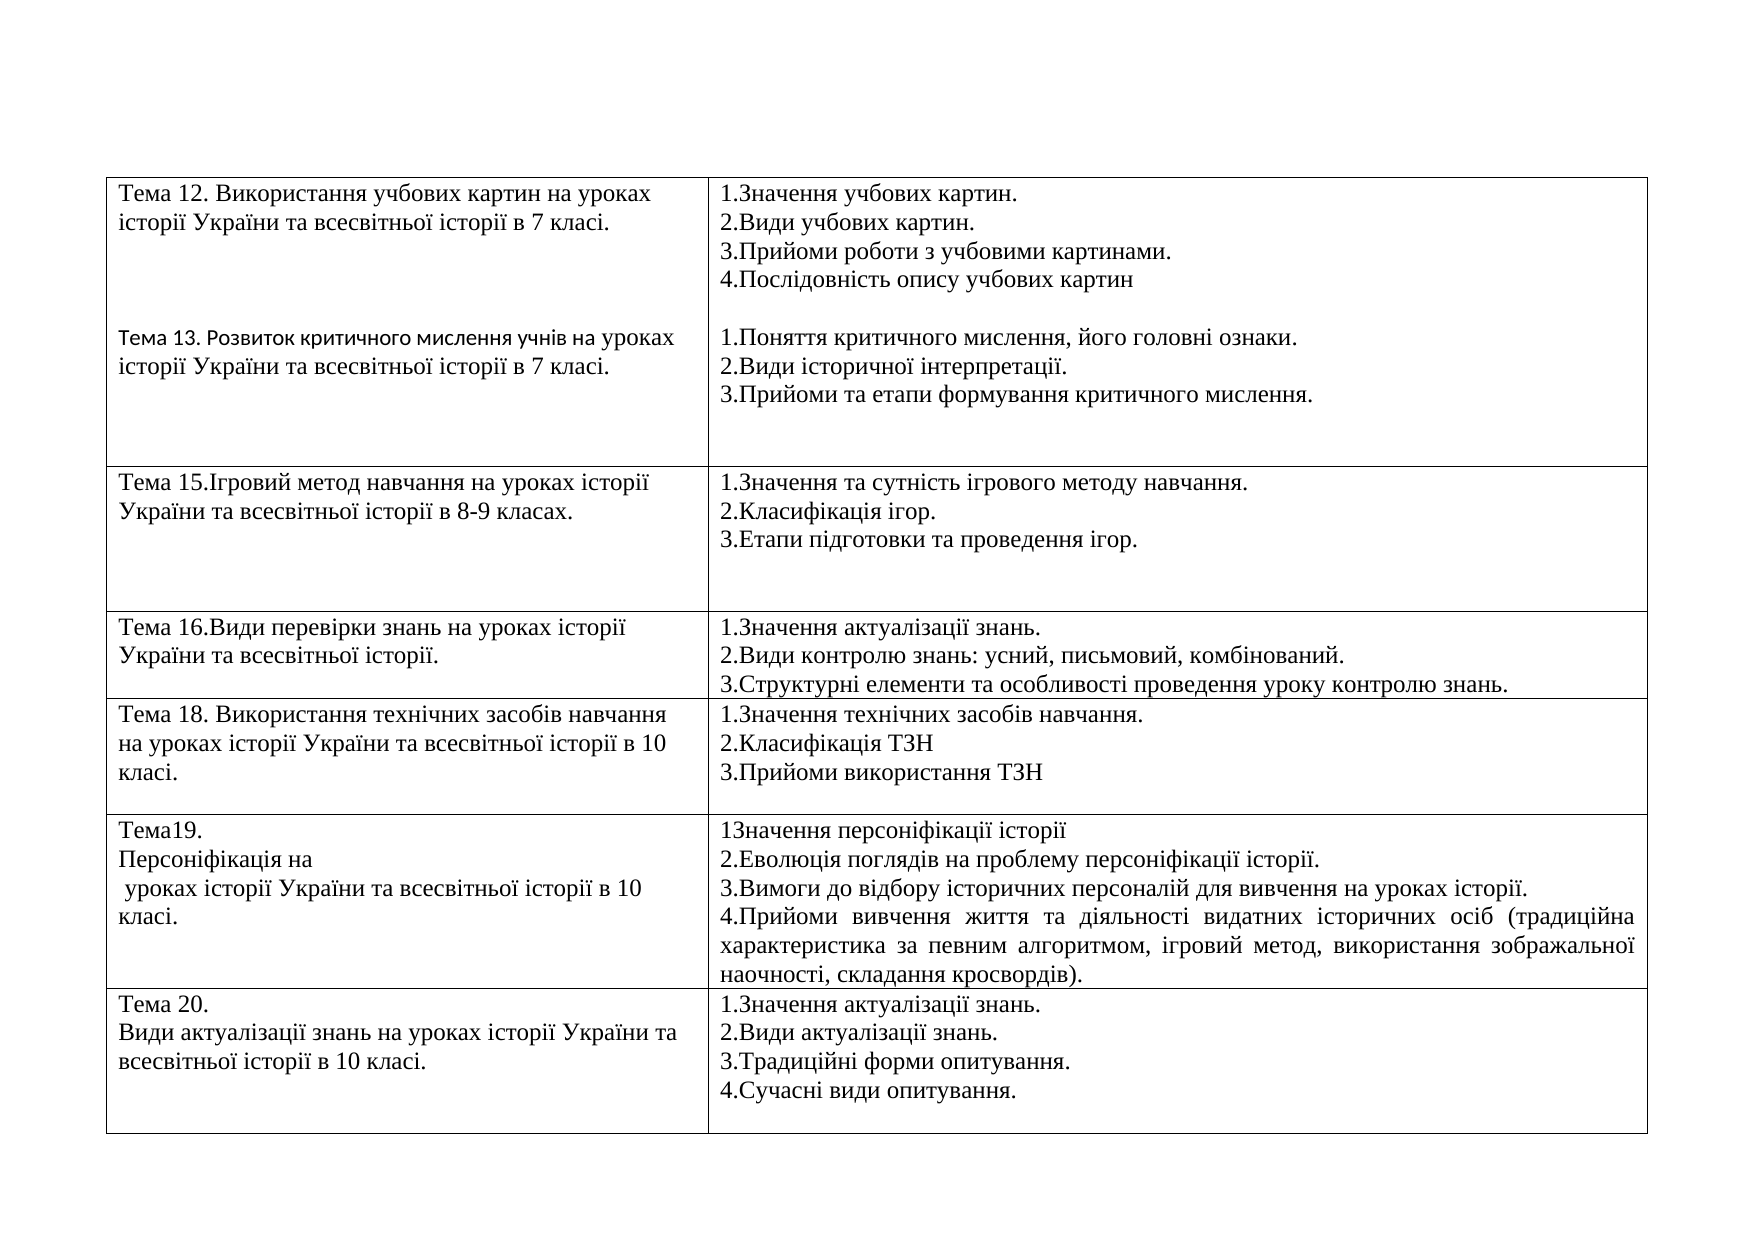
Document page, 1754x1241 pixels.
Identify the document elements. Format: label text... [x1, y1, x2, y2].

table_cell 1Значення персоніфікації історії 2.Еволюція поглядів на проблему персоніфікації історії. 3.Вимоги до відбору історичних персоналій для вивчення на уроках історії. 4.Прийоми вивчення життя та діяльності видатних історичних осіб (традиційна характеристика за певним алгоритмом, ігровий метод, використання зображальної наочності, складання кросвордів). [709, 815, 1647, 988]
table_cell Тема 12. Використання учбових картин на уроках історії України та всесвітньої історії в 7 класі. Тема 13. Розвиток критичного мислення учнів на уроках історії України та всесвітньої історії в 7 класі. [107, 178, 708, 466]
table_cell 1.Значення актуалізації знань. 2.Види актуалізації знань. 3.Традиційні форми опитування. 4.Сучасні види опитування. [709, 989, 1647, 1132]
table_cell 1.Значення та сутність ігрового методу навчання. 2.Класифікація ігор. 3.Етапи підготовки та проведення ігор. [709, 467, 1647, 611]
table_cell 1.Значення технічних засобів навчання. 2.Класифікація ТЗН 3.Прийоми використання ТЗН [709, 699, 1647, 814]
table_cell Тема 15.Ігровий метод навчання на уроках історії України та всесвітньої історії в 8-9 класах. [107, 467, 708, 611]
table_cell Тема 16.Види перевірки знань на уроках історії України та всесвітньої історії. [107, 612, 708, 698]
table_cell Тема 18. Використання технічних засобів навчання на уроках історії України та всесвітньої історії в 10 класі. [107, 699, 708, 814]
table_cell Тема19. Персоніфікація на уроках історії України та всесвітньої історії в 10 класі. [107, 815, 708, 988]
table_cell 1.Значення актуалізації знань. 2.Види контролю знань: усний, письмовий, комбінований. 3.Структурні елементи та особливості проведення уроку контролю знань. [709, 612, 1647, 698]
table_cell 1.Значення учбових картин. 2.Види учбових картин. 3.Прийоми роботи з учбовими картинами. 4.Послідовність опису учбових картин 1.Поняття критичного мислення, його головні ознаки. 2.Види історичної інтерпретації. 3.Прийоми та етапи формування критичного мислення. [709, 178, 1647, 466]
table_cell Тема 20. Види актуалізації знань на уроках історії України та всесвітньої історії в 10 класі. [107, 989, 708, 1132]
